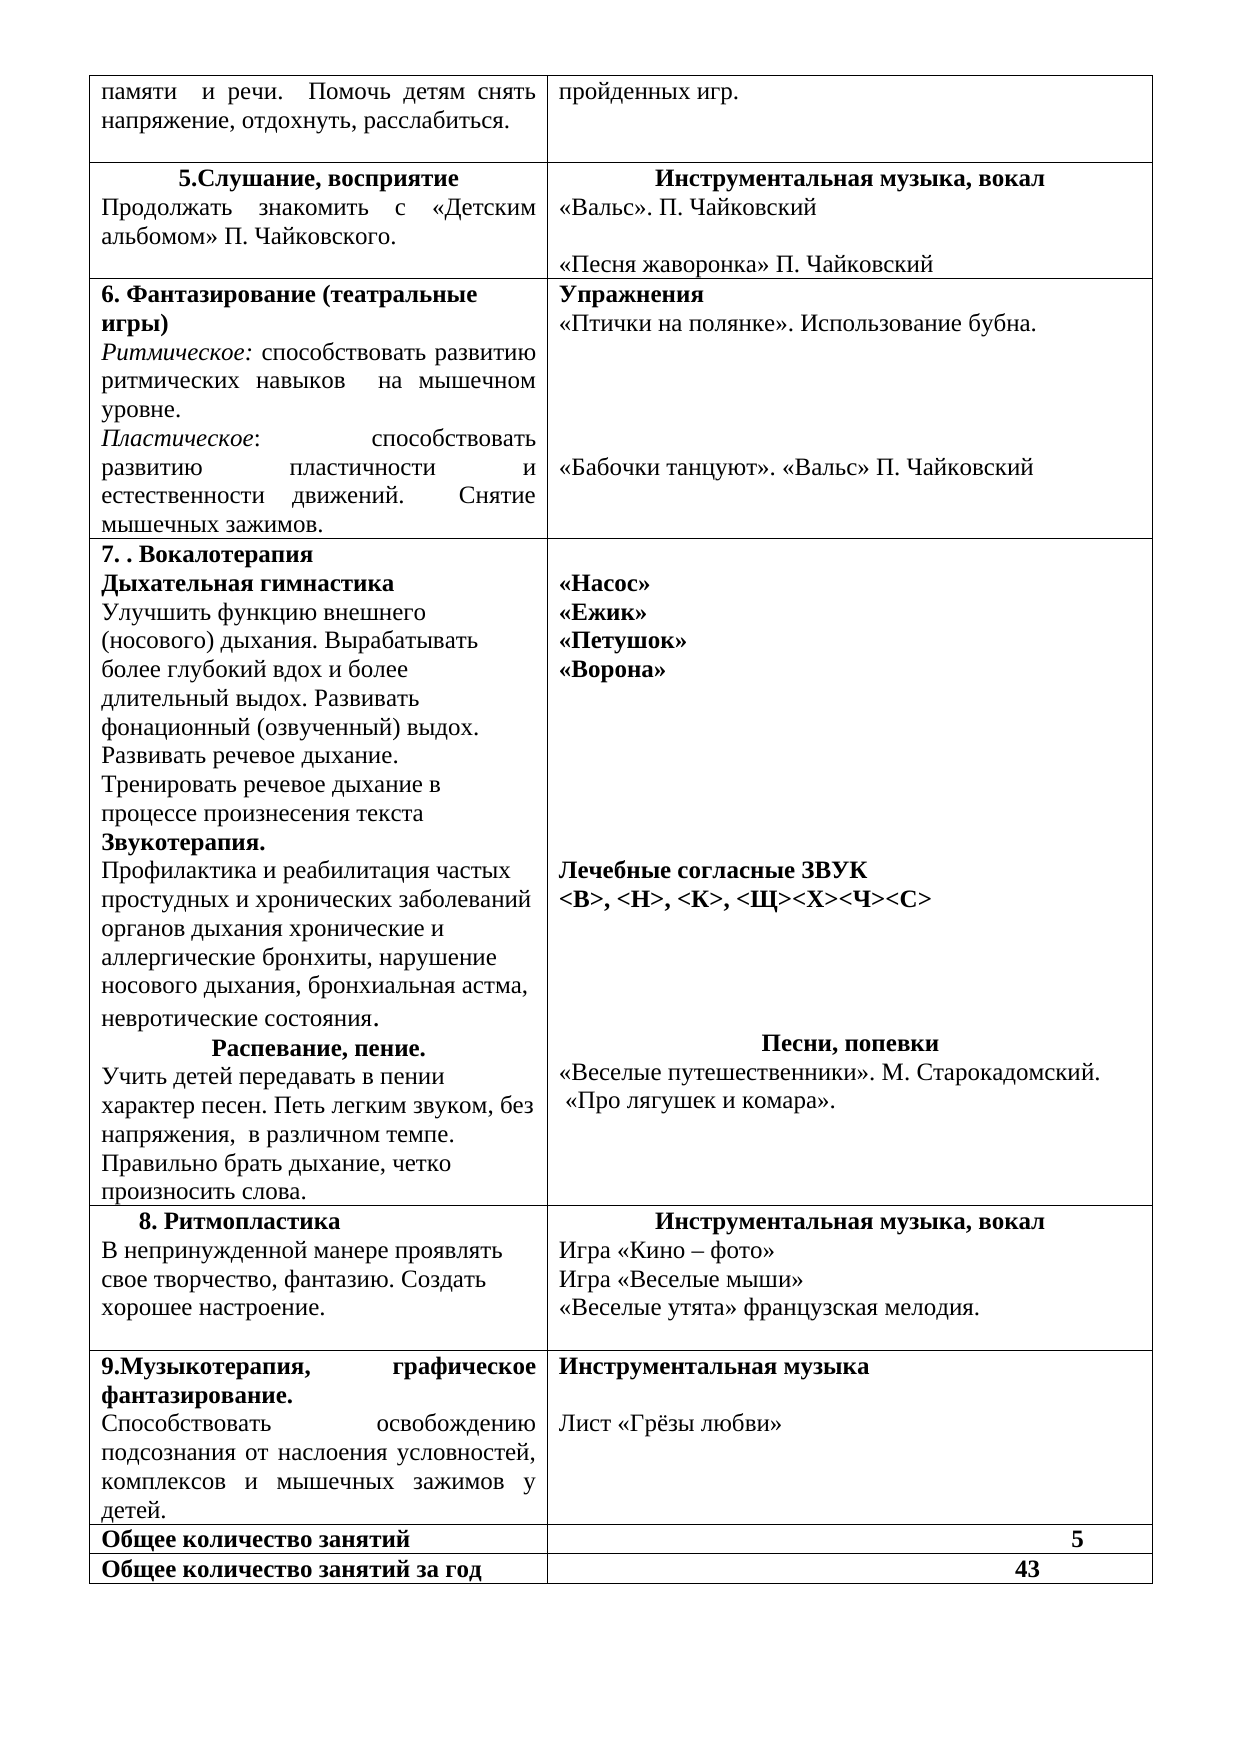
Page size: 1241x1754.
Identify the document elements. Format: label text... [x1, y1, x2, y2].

table_cell Инструментальная музыка, вокал «Вальс». П. Чайковский «Песня жаворонка» П. Чайковский [548, 163, 1152, 278]
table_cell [90, 76, 547, 162]
table_cell Общее количество занятий [90, 1525, 547, 1553]
table_cell Инструментальная музыка Лист «Грёзы любви» [548, 1351, 1152, 1523]
table_cell 5 [548, 1525, 1152, 1553]
table_cell 9.Музыкотерапия, графическое фантазирование. Способствовать освобождению подсознания от наслоения условностей, комплексов и мышечных зажимов у детей. [90, 1351, 547, 1523]
table_cell Общее количество занятий за год [90, 1554, 547, 1583]
table_cell 6. Фантазирование (театральные игры) Ритмическое: способствовать развитию ритмических навыков на мышечном уровне. Пластическое: способствовать развитию пластичности и естественности движений. Снятие мышечных зажимов. [90, 279, 547, 538]
table_cell 8. Ритмопластика В непринужденной манере проявлять свое творчество, фантазию. Создать хорошее настроение. [90, 1206, 547, 1350]
table_cell 43 [548, 1554, 1152, 1583]
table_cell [548, 76, 1152, 162]
table_cell «Насос» «Ежик» «Петушок» «Ворона» Лечебные согласные ЗВУК <В>, <Н>, <К>, <Щ><Х><Ч><С> Песни, попевки «Веселые путешественники». М. Старокадомский. «Про лягушек и комара». [548, 539, 1152, 1205]
table_cell Упражнения «Птички на полянке». Использование бубна. «Бабочки танцуют». «Вальс» П. Чайковский [548, 279, 1152, 538]
table_cell 7. . Вокалотерапия Дыхательная гимнастика Улучшить функцию внешнего (носового) дыхания. Вырабатывать более глубокий вдох и более длительный выдох. Развивать фонационный (озвученный) выдох. Развивать речевое дыхание. Тренировать речевое дыхание в процессе произнесения текста Звукотерапия. Профилактика и реабилитация частых простудных и хронических заболеваний органов дыхания хронические и аллергические бронхиты, нарушение носового дыхания, бронхиальная астма, невротические состояния. Распевание, пение. Учить детей передавать в пении характер песен. Петь легким звуком, без напряжения, в различном темпе. Правильно брать дыхание, четко произносить слова. [90, 539, 547, 1205]
table_cell 5.Слушание, восприятие Продолжать знакомить с «Детским альбомом» П. Чайковского. [90, 163, 547, 278]
table_cell Инструментальная музыка, вокал Игра «Кино – фото» Игра «Веселые мыши» «Веселые утята» французская мелодия. [548, 1206, 1152, 1350]
